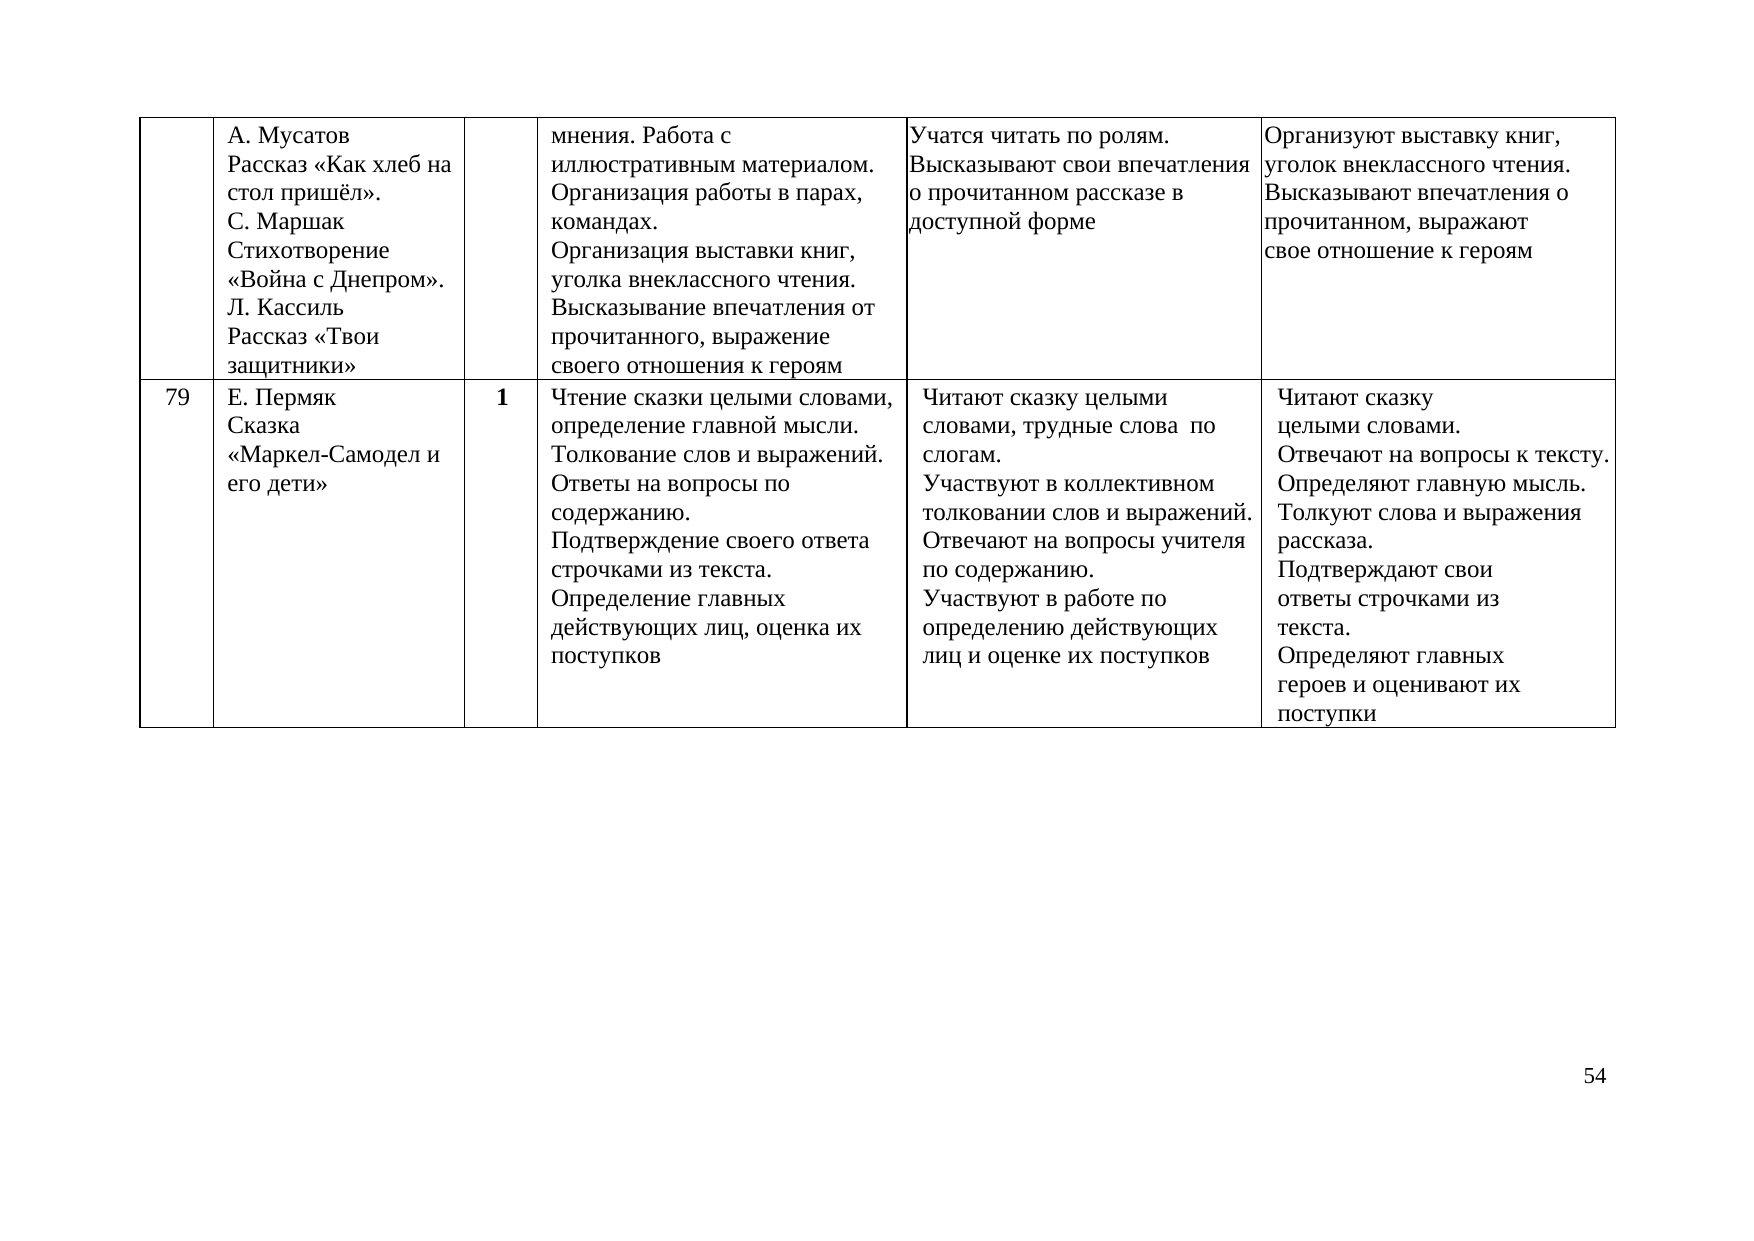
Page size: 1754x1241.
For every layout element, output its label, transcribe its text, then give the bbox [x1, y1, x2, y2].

table_header А. Мусатов Рассказ «Как хлеб на стол пришёл». С. Маршак Стихотворение «Война с Днепром». Л. Кассиль Рассказ «Твои защитники» [214, 118, 464, 379]
table_header Учатся читать по ролям. Высказывают свои впечатления о прочитанном рассказе в доступной форме [908, 118, 1261, 379]
table_cell Читают сказку целыми словами. Отвечают на вопросы к тексту. Определяют главную мысль. Толкуют слова и выражения рассказа. Подтверждают свои ответы строчками из текста. Определяют главных героев и оценивают их поступки [1262, 380, 1615, 727]
table_cell 1 [465, 380, 537, 727]
table_header [465, 118, 537, 379]
table_header [141, 118, 213, 379]
table_header мнения. Работа с иллюстративным материалом. Организация работы в парах, командах. Организация выставки книг, уголка внеклассного чтения. Высказывание впечатления от прочитанного, выражение своего отношения к героям [538, 118, 906, 379]
table_cell Чтение сказки целыми словами, определение главной мысли. Толкование слов и выражений. Ответы на вопросы по содержанию. Подтверждение своего ответа строчками из текста. Определение главных действующих лиц, оценка их поступков [538, 380, 906, 727]
table_cell Читают сказку целыми словами, трудные слова по слогам. Участвуют в коллективном толковании слов и выражений. Отвечают на вопросы учителя по содержанию. Участвуют в работе по определению действующих лиц и оценке их поступков [908, 380, 1261, 727]
table_header Организуют выставку книг, уголок внеклассного чтения. Высказывают впечатления о прочитанном, выражают свое отношение к героям [1262, 118, 1615, 379]
table_cell Е. Пермяк Сказка «Маркел-Самодел и его дети» [214, 380, 464, 727]
table_cell 79 [141, 380, 213, 727]
